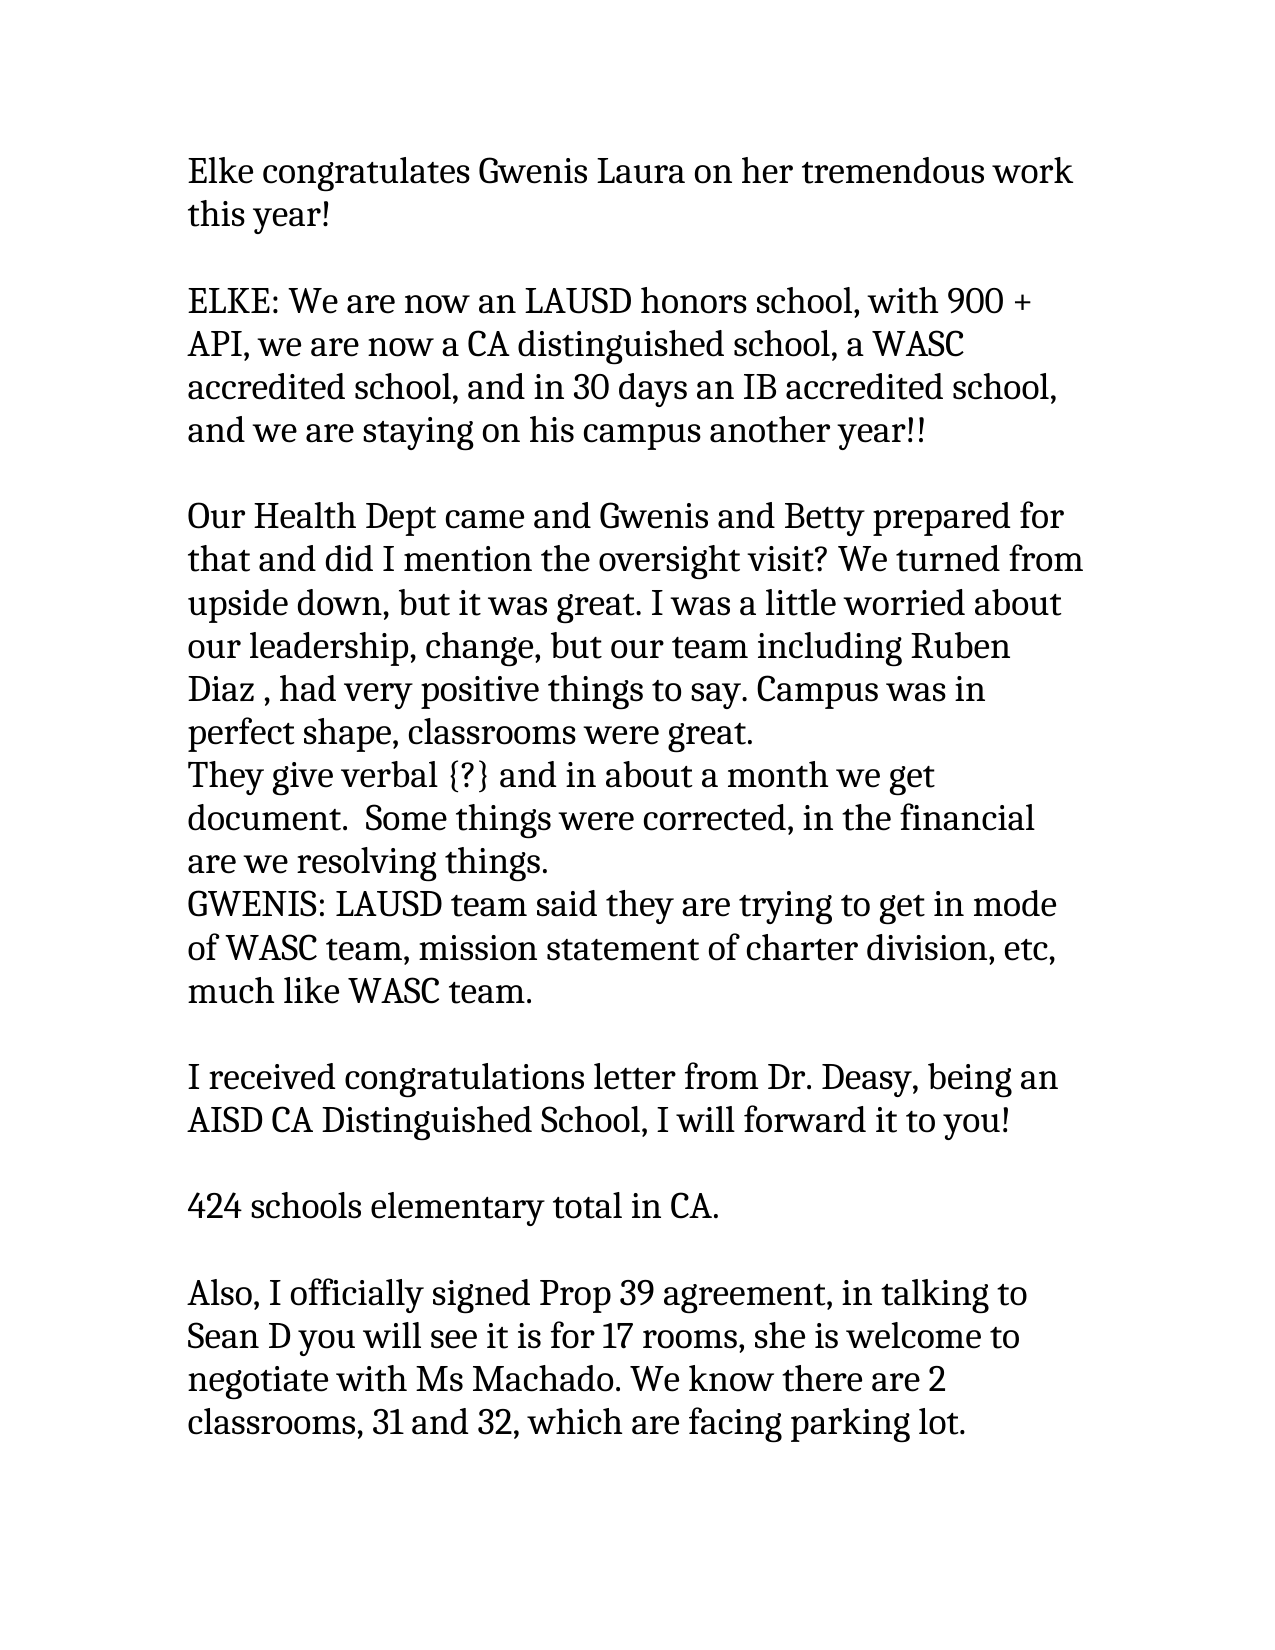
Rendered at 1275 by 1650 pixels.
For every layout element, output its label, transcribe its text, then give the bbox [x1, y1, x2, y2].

text GWENIS: LAUSD team said they are trying to get in mode of WASC team, mission statement of charter division, etc, much like WASC team. [187, 883, 1087, 1012]
text Also, I officially signed Prop 39 agreement, in talking to Sean D you will see it is for 17 rooms, she is welcome to negotiate with Ms Machado. We know there are 2 classrooms, 31 and 32, which are facing parking lot. [187, 1271, 1087, 1444]
text ELKE: We are now an LAUSD honors school, with 900 + API, we are now a CA distinguished school, a WASC accredited school, and in 30 days an IB accredited school, and we are staying on his campus another year!! [187, 279, 1087, 452]
text 424 schools elementary total in CA. [187, 1185, 1087, 1228]
text Elke congratulates Gwenis Laura on her tremendous work this year! [187, 150, 1087, 236]
text I received congratulations letter from Dr. Deasy, being an AISD CA Distinguished School, I will forward it to you! [187, 1056, 1087, 1142]
text They give verbal {?} and in about a month we get document. Some things were corrected, in the financial are we resolving things. [187, 754, 1087, 883]
text Our Health Dept came and Gwenis and Betty prepared for that and did I mention the oversight visit? We turned from upside down, but it was great. I was a little worried about our leadership, change, but our team including Ruben Diaz , had very positive things to say. Campus was in perfect shape, classrooms were great. [187, 495, 1087, 754]
